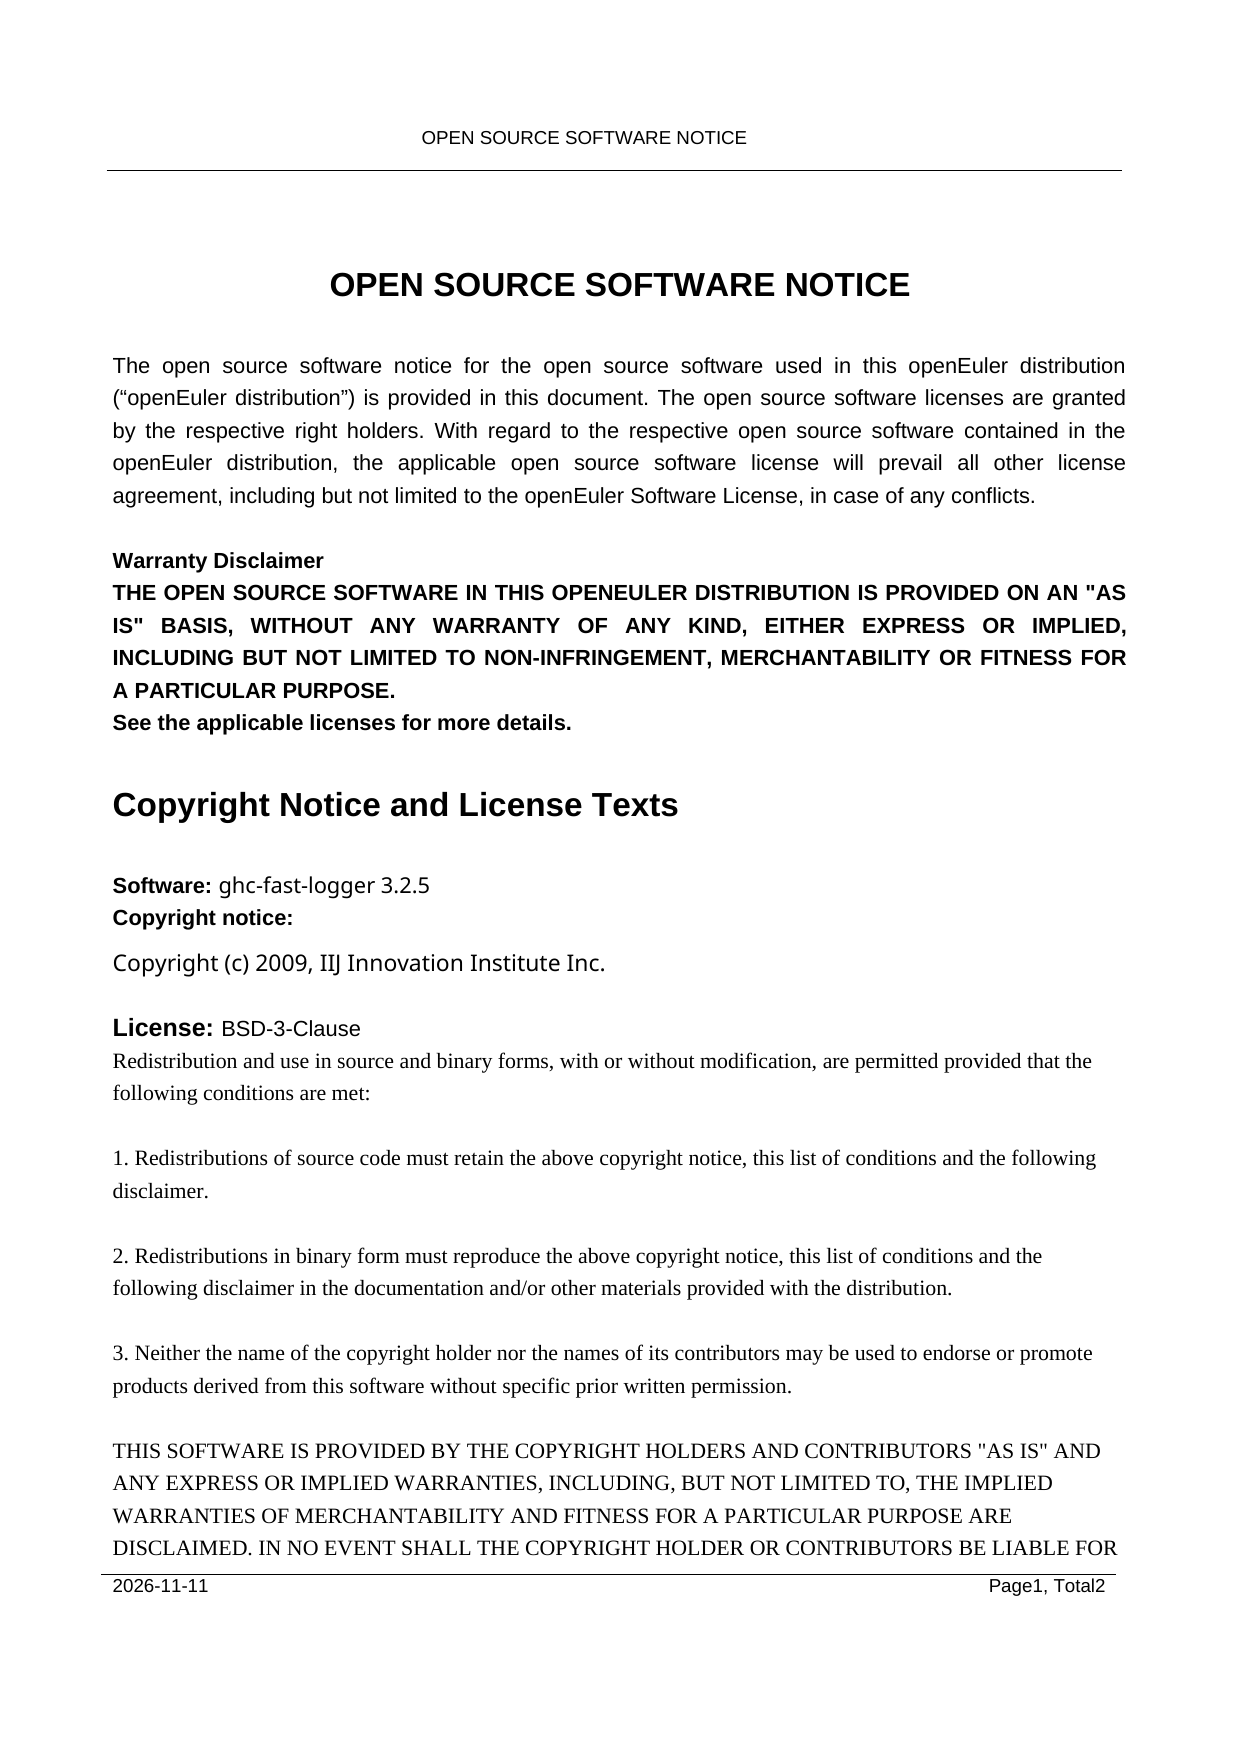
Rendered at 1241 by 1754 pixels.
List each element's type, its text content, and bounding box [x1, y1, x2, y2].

text Copyright notice: [112, 901, 1128, 934]
text THE OPEN SOURCE SOFTWARE IN THIS OPENEULER DISTRIBUTION IS PROVIDED ON AN "AS IS" BASIS, WITHOUT ANY WARRANTY OF ANY KIND, EITHER EXPRESS OR IMPLIED, INCLUDING BUT NOT LIMITED TO NON-INFRINGEMENT, MERCHANTABILITY OR FITNESS FOR A PARTICULAR PURPOSE. See the applicable licenses for more details. [112, 576, 1128, 739]
text Warranty Disclaimer [112, 544, 1128, 576]
title Software: ghc-fast-logger 3.2.5 [112, 869, 1128, 901]
text Copyright (c) 2009, IIJ Innovation Institute Inc. [112, 947, 1128, 1012]
text The open source software notice for the open source software used in this openEuler distribution (“openEuler distribution”) is provided in this document. The open source software licenses are granted by the respective right holders. With regard to the respective open source software contained in the openEuler distribution, the applicable open source software license will prevail all other license agreement, including but not limited to the openEuler Software License, in case of any conflicts. [112, 349, 1128, 511]
text License: BSD-3-Clause [112, 1012, 1128, 1044]
text Copyright Notice and License Texts [112, 771, 1128, 836]
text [112, 1044, 1128, 1564]
text OPEN SOURCE SOFTWARE NOTICE [112, 251, 1128, 316]
